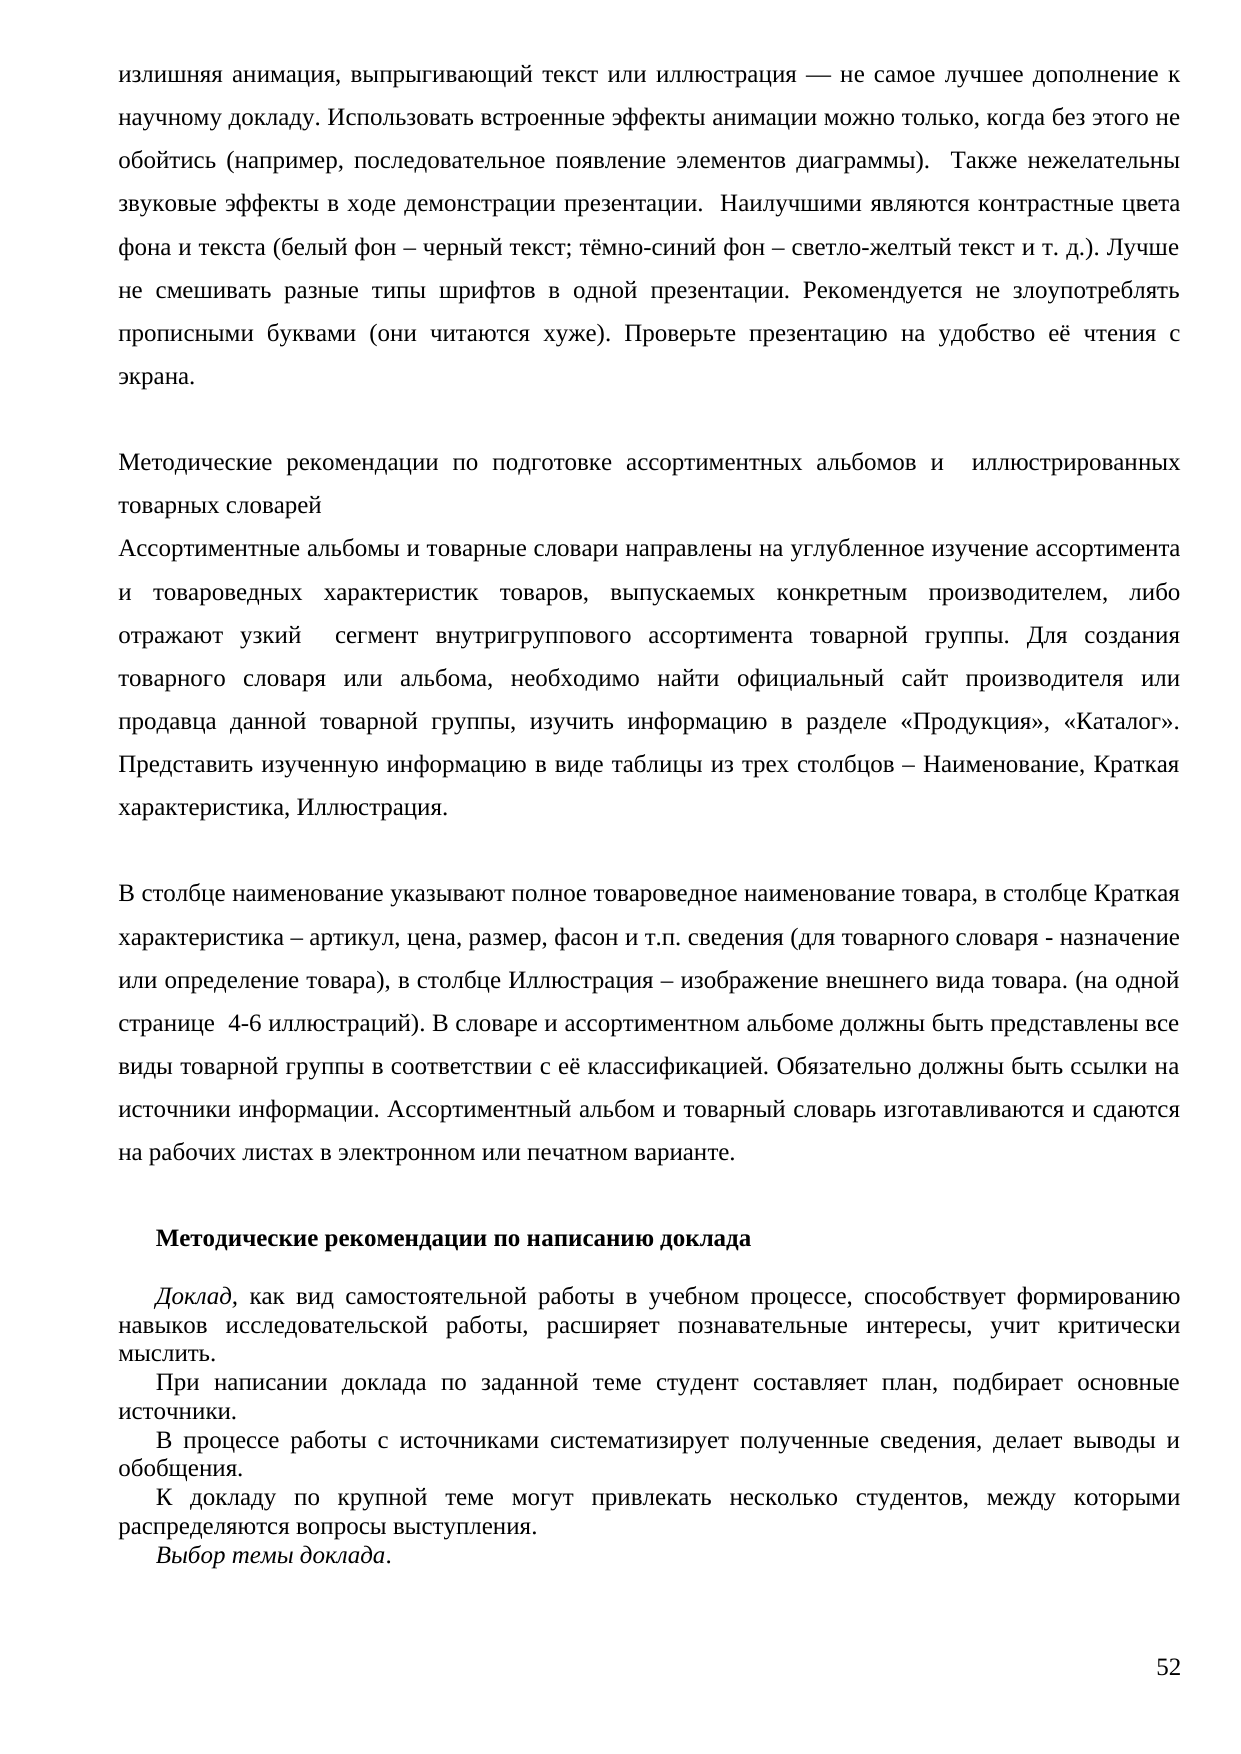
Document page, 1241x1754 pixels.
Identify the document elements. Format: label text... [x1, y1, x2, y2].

text При написании доклада по заданной теме студент составляет план, подбирает основные источники. [118, 1367, 1181, 1425]
text Методические рекомендации по подготовке ассортиментных альбомов и иллюстрированных товарных словарей [118, 447, 1181, 519]
text В столбце наименование указывают полное товароведное наименование товара, в столбце Краткая характеристика – артикул, цена, размер, фасон и т.п. сведения (для товарного словаря - назначение или определение товара), в столбце Иллюстрация – изображение внешнего вида товара. (на одной странице 4-6 иллюстраций). В словаре и ассортиментном альбоме должны быть представлены все виды товарной группы в соответствии с её классификацией. Обязательно должны быть ссылки на источники информации. Ассортиментный альбом и товарный словарь изготавливаются и сдаются на рабочих листах в электронном или печатном варианте. [118, 878, 1181, 1166]
text Выбор темы доклада. [118, 1540, 1181, 1568]
text К докладу по крупной теме могут привлекать несколько студентов, между которыми распределяются вопросы выступления. [118, 1482, 1181, 1540]
text В процессе работы с источниками систематизирует полученные сведения, делает выводы и обобщения. [118, 1425, 1181, 1482]
text Доклад, как вид самостоятельной работы в учебном процессе, способствует формированию навыков исследовательской работы, расширяет познавательные интересы, учит критически мыслить. [118, 1281, 1181, 1367]
text Ассортиментные альбомы и товарные словари направлены на углубленное изучение ассортимента и товароведных характеристик товаров, выпускаемых конкретным производителем, либо отражают узкий сегмент внутригруппового ассортимента товарной группы. Для создания товарного словаря или альбома, необходимо найти официальный сайт производителя или продавца данной товарной группы, изучить информацию в разделе «Продукция», «Каталог». Представить изученную информацию в виде таблицы из трех столбцов – Наименование, Краткая характеристика, Иллюстрация. [118, 533, 1181, 821]
text Методические рекомендации по написанию доклада [156, 1223, 1181, 1252]
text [118, 59, 1181, 390]
